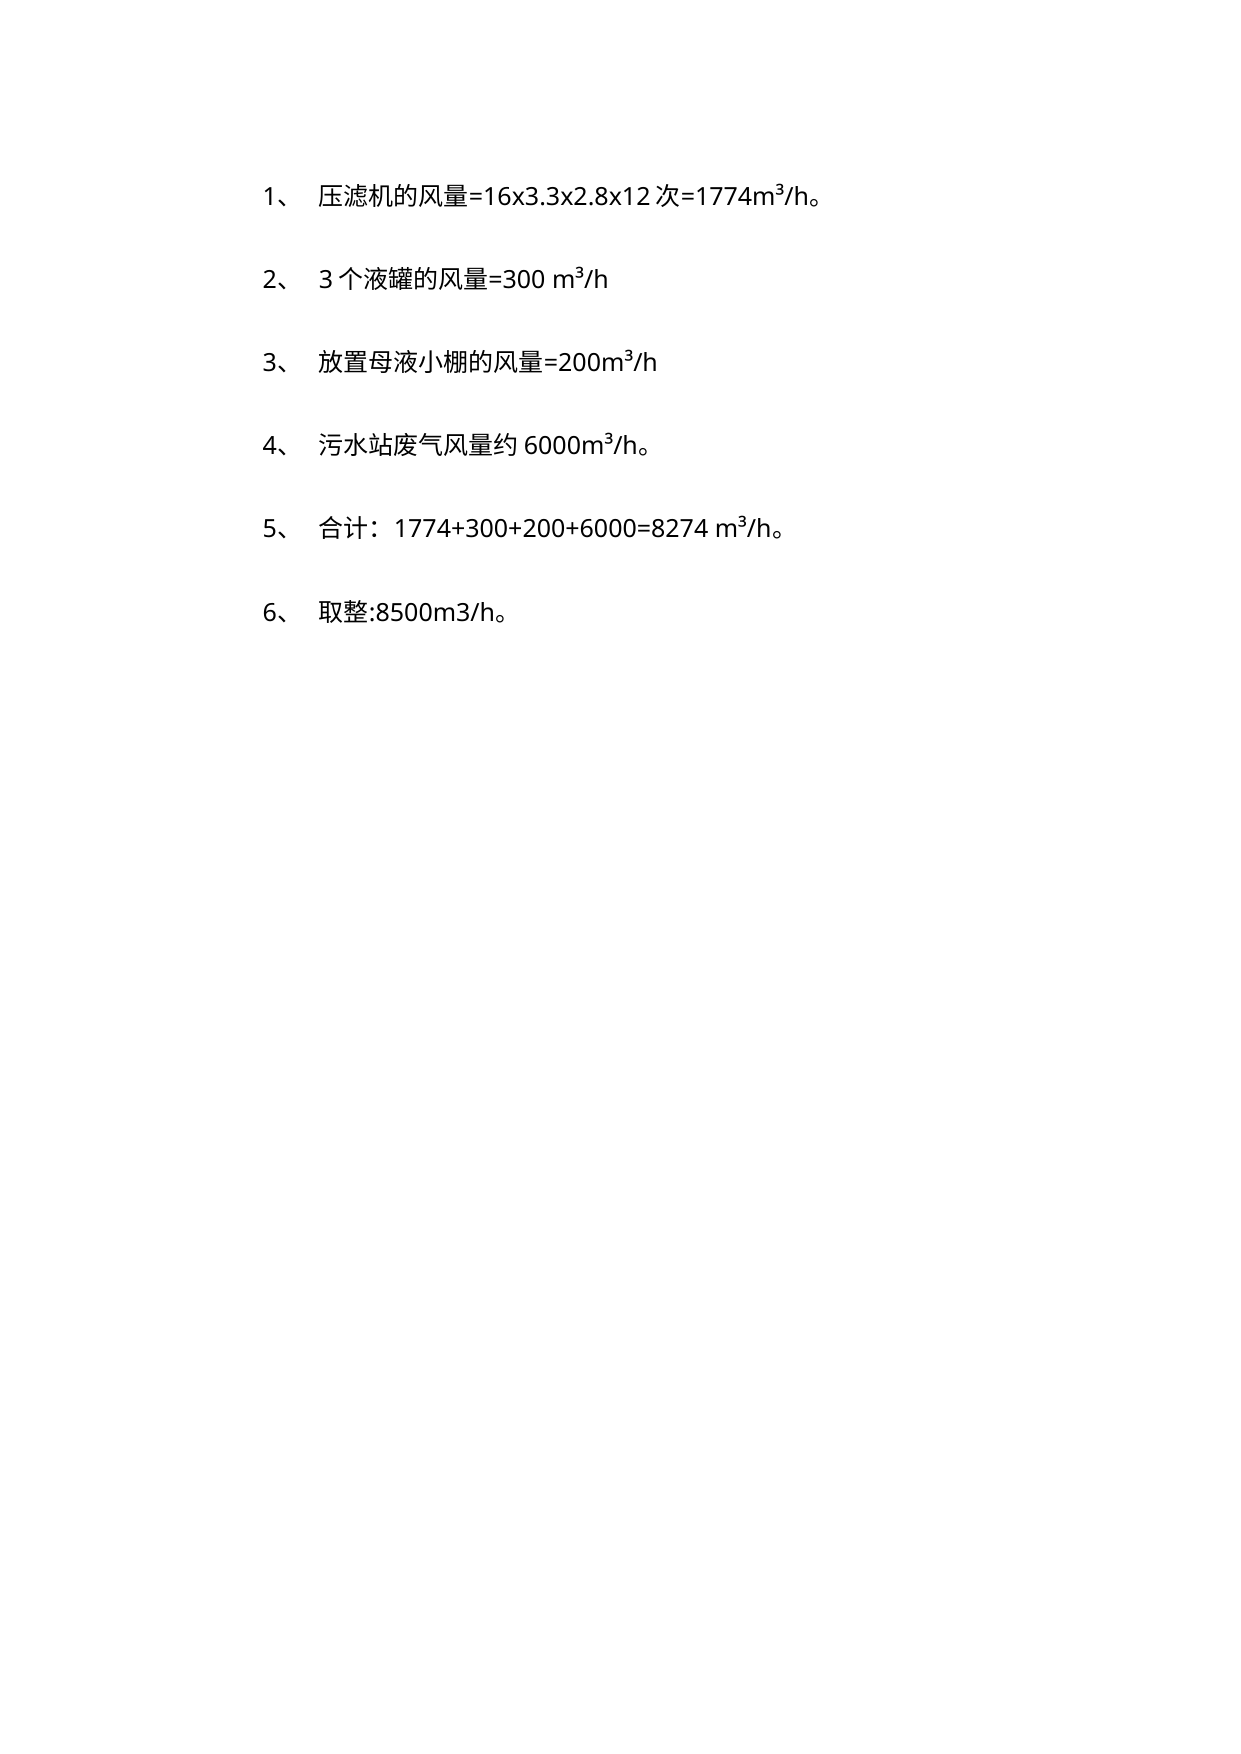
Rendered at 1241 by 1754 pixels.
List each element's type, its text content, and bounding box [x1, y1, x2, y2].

list 3个液罐的风量=300 m³/h [262, 245, 1053, 310]
list 放置母液小棚的风量=200m³/h [262, 328, 1053, 393]
list 取整:8500m3/h。 [262, 578, 1053, 643]
list 污水站废气风量约6000m³/h。 [262, 411, 1053, 476]
list 压滤机的风量=16x3.3x2.8x12次=1774m³/h。 [262, 162, 1053, 227]
list 合计：1774+300+200+6000=8274 m³/h。 [262, 494, 1053, 559]
